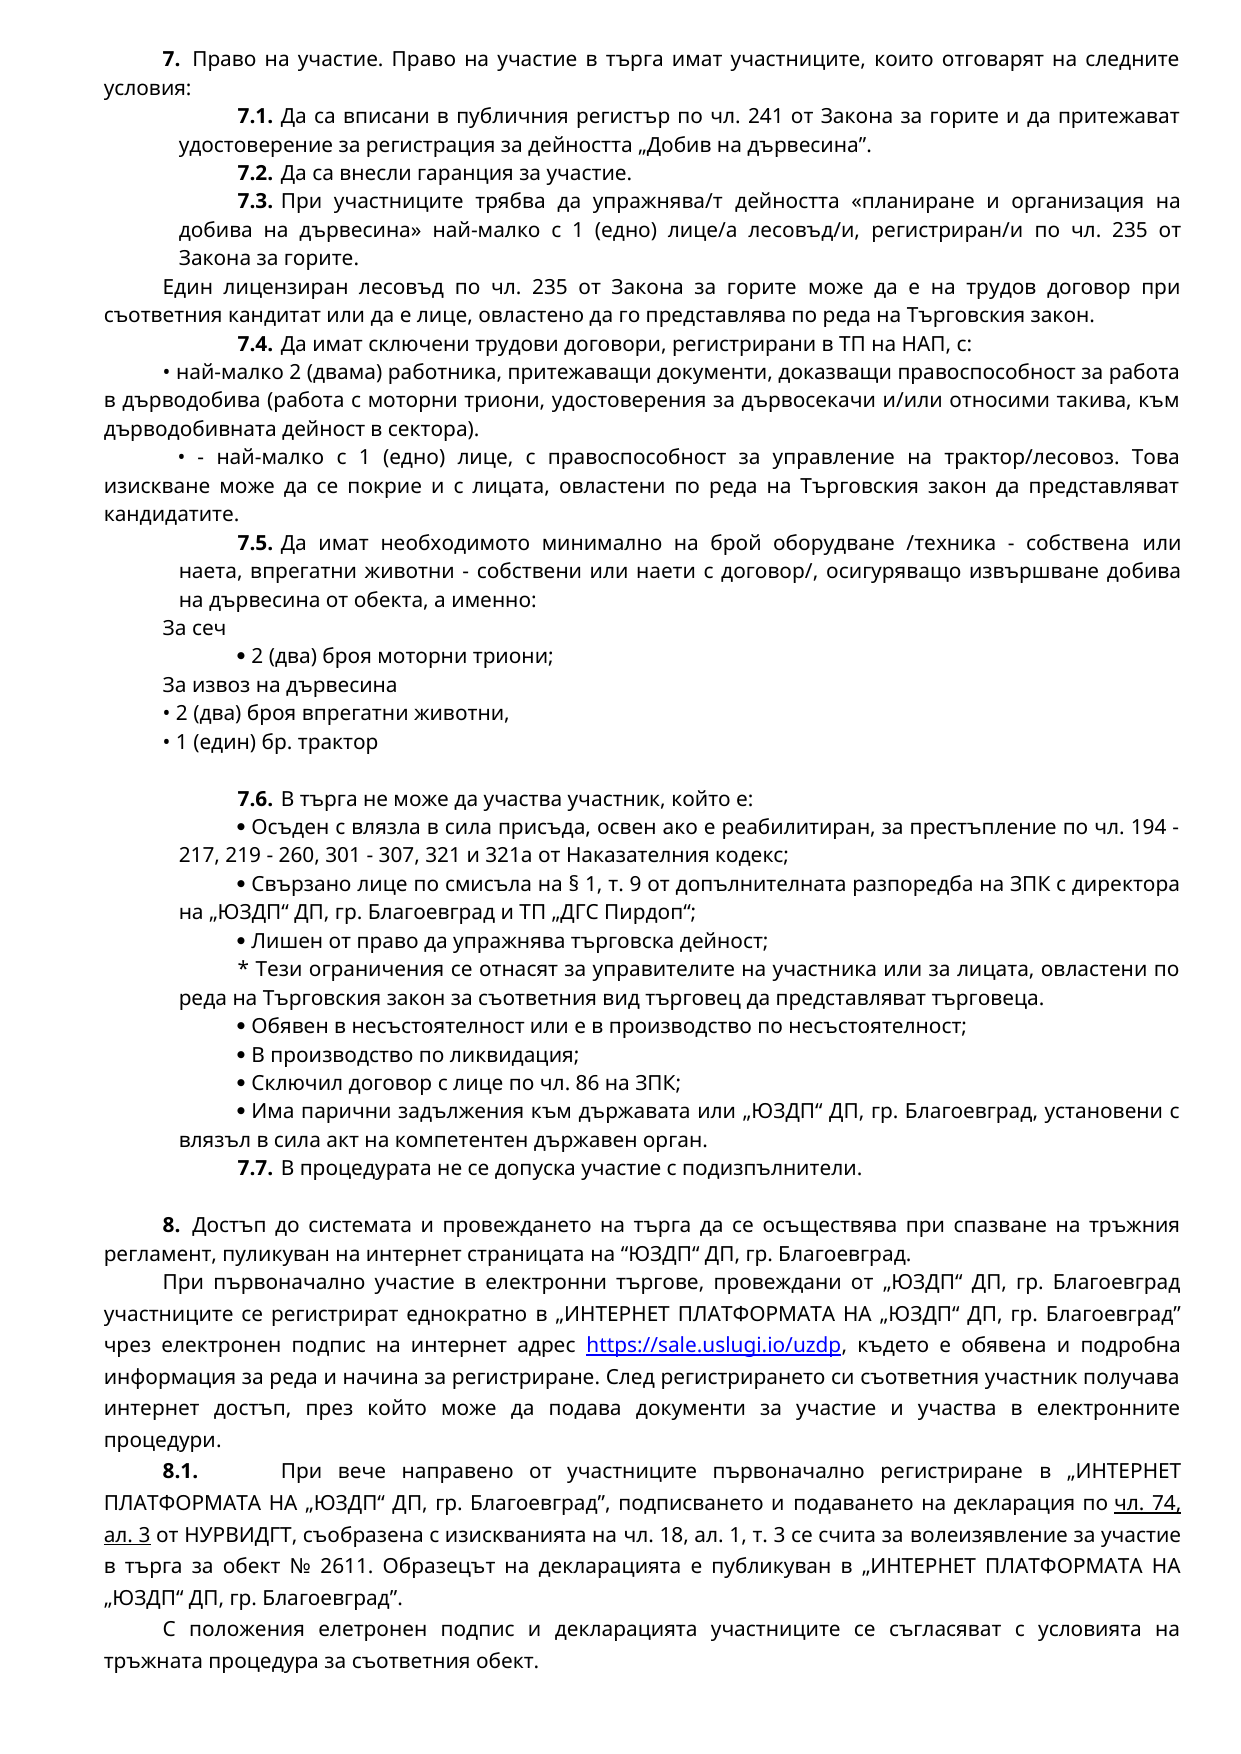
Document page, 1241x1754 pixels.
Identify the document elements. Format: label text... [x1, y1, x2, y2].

list В търга не може да участва участник, който е: [178, 784, 1181, 812]
text С положения елетронен подпис и декларацията участниците се съгласяват с условията на тръжната процедура за съответния обект. [103, 1614, 1181, 1674]
list Свързано лице по смисъла на § 1, т. 9 от допълнителната разпоредба на ЗПК с директора на „ЮЗДП“ ДП, гр. Благоевград и ТП „ДГС Пирдоп“; [178, 869, 1181, 926]
list Има парични задължения към държавата или „ЮЗДП“ ДП, гр. Благоевград, установени с влязъл в сила акт на компетентен държавен орган. [178, 1097, 1181, 1153]
list Сключил договор с лице по чл. 86 на ЗПК; [178, 1068, 1181, 1097]
list • най-малко 2 (двама) работника, притежаващи документи, доказващи правоспособност за работа в дърводобива (работа с моторни триони, удостоверения за дървосекачи и/или относими такива, към дърводобивната дейност в сектора). [103, 357, 1181, 442]
text При първоначално участие в електронни търгове, провеждани от „ЮЗДП“ ДП, гр. Благоевград участниците се регистрират еднократно в „ИНТЕРНЕТ ПЛАТФОРМАТА НА „ЮЗДП“ ДП, гр. Благоевград” чрез електронен подпис на интернет адрес https://sale.uslugi.io/uzdp, където е обявена и подробна информация за реда и начина за регистриране. След регистрирането си съответния участник получава интернет достъп, през който може да подава документи за участие и участва в електронните процедури. [103, 1267, 1181, 1453]
list Да са внесли гаранция за участие. [178, 158, 1181, 187]
list В производство по ликвидация; [178, 1040, 1181, 1068]
list Един лицензиран лесовъд по чл. 235 от Закона за горите може да е на трудов договор при съответния кандитат или да е лице, овластено да го представлява по реда на Търговския закон. [103, 272, 1181, 329]
list За сеч [162, 613, 1181, 642]
list 2 (два) броя моторни триони; [178, 642, 1181, 670]
list Обявен в несъстоятелност или е в производство по несъстоятелност; [178, 1011, 1181, 1040]
list За извоз на дървесина [162, 670, 1181, 698]
list Достъп до системата и провеждането на търга да се осъществява при спазване на тръжния регламент, пуликуван на интернет страницата на “ЮЗДП“ ДП, гр. Благоевград. [103, 1210, 1181, 1267]
list Право на участие. Право на участие в търга имат участниците, които отговарят на следните условия: [103, 44, 1181, 101]
list При вече направено от участниците първоначално регистриране в „ИНТЕРНЕТ ПЛАТФОРМАТА НА „ЮЗДП“ ДП, гр. Благоевград”, подписването и подаването на декларация по чл. 74, ал. 3 от НУРВИДГТ, съобразена с изискванията на чл. 18, ал. 1, т. 3 се счита за волеизявление за участие в търга за обект № 2611. Образецът на декларацията е публикуван в „ИНТЕРНЕТ ПЛАТФОРМАТА НА „ЮЗДП“ ДП, гр. Благоевград”. [103, 1457, 1181, 1611]
list • - най-малко с 1 (едно) лице, с правоспособност за управление на трактор/лесовоз. Това изискване може да се покрие и с лицата, овластени по реда на Търговския закон да представляват кандидатите. [103, 442, 1181, 528]
list • 2 (два) броя впрегатни животни, [162, 698, 1181, 727]
list Да имат необходимото минимално на брой оборудване /техника - собствена или наета, впрегатни животни - собствени или наети с договор/, осигуряващо извършване добива на дървесина от обекта, а именно: [178, 528, 1181, 613]
list Да имат сключени трудови договори, регистрирани в ТП на НАП, с: [178, 329, 1181, 357]
list Да са вписани в публичния регистър по чл. 241 от Закона за горите и да притежават удостоверение за регистрация за дейността „Добив на дървесина”. [178, 101, 1181, 158]
list * Тези ограничения се отнасят за управителите на участника или за лицата, овластени по реда на Търговския закон за съответния вид търговец да представляват търговеца. [178, 954, 1181, 1011]
list Осъден с влязла в сила присъда, освен ако е реабилитиран, за престъпление по чл. 194 - 217, 219 - 260, 301 - 307, 321 и 321а от Наказателния кодекс; [178, 812, 1181, 869]
list Лишен от право да упражнява търговска дейност; [178, 926, 1181, 954]
list • 1 (един) бр. трактор [162, 727, 1181, 755]
list В процедурата не се допуска участие с подизпълнители. [178, 1153, 1181, 1182]
list При участниците трябва да упражнява/т дейността «планиране и организация на добива на дървесина» най-малко с 1 (едно) лице/а лесовъд/и, регистриран/и по чл. 235 от Закона за горите. [178, 187, 1181, 272]
